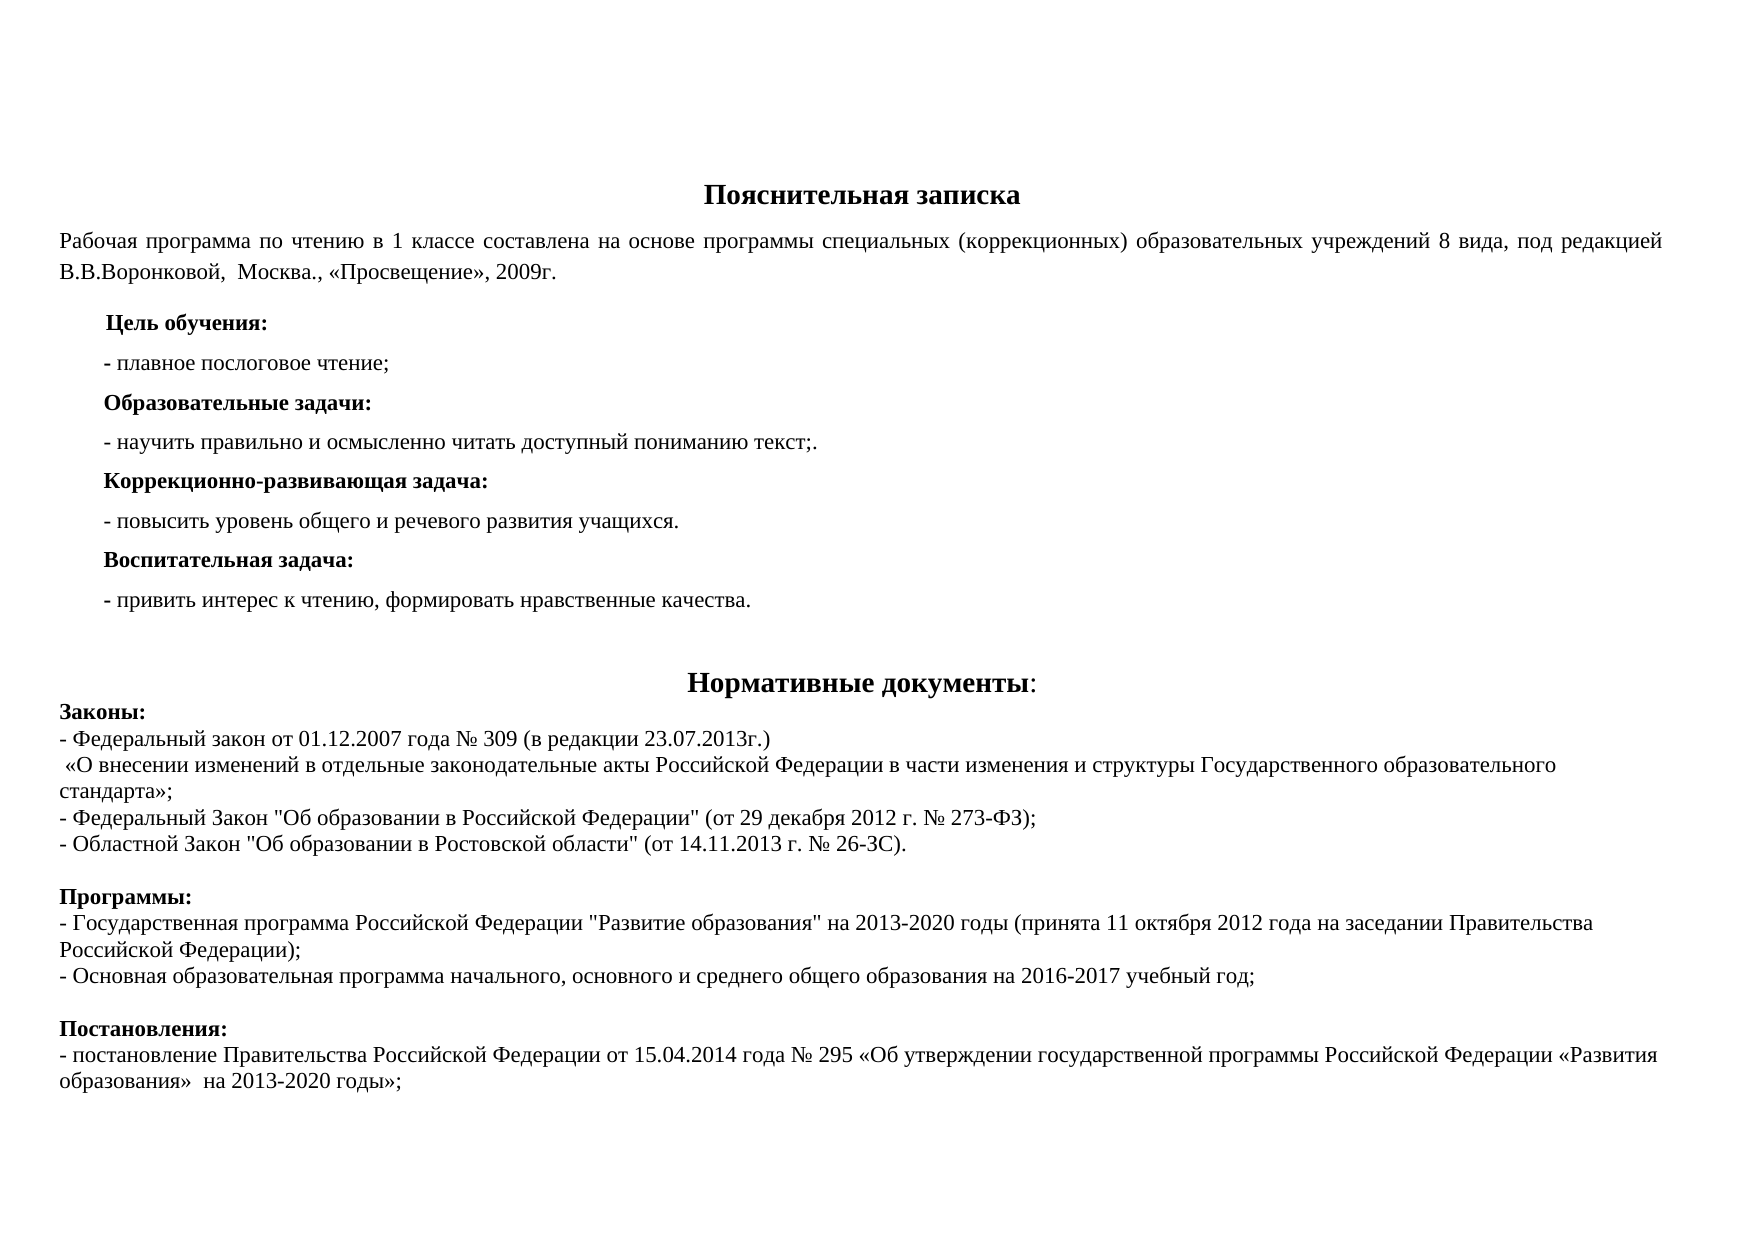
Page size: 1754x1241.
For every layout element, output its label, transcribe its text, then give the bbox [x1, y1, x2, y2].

text - научить правильно и осмысленно читать доступный пониманию текст;. [44, 428, 1665, 454]
text Законы: [59, 698, 1665, 725]
text - постановление Правительства Российской Федерации от 15.04.2014 года № 295 «Об утверждении государственной программы Российской Федерации «Развития образования» на 2013-2020 годы»; [59, 1041, 1665, 1094]
text - привить интерес к чтению, формировать нравственные качества. [44, 586, 1665, 612]
text - Основная образовательная программа начального, основного и среднего общего образования на 2016-2017 учебный год; [59, 962, 1665, 988]
text - повысить уровень общего и речевого развития учащихся. [44, 507, 1665, 533]
text «О внесении изменений в отдельные законодательные акты Российской Федерации в части изменения и структуры Государственного образовательного стандарта»; [59, 751, 1665, 804]
text Пояснительная записка [59, 177, 1665, 211]
text Рабочая программа по чтению в 1 классе составлена на основе программы специальных (коррекционных) образовательных учреждений 8 вида, под редакцией В.В.Воронковой, Москва., «Просвещение», 2009г. [59, 227, 1665, 284]
text - Федеральный закон от 01.12.2007 года № 309 (в редакции 23.07.2013г.) [59, 725, 1665, 751]
text - Государственная программа Российской Федерации "Развитие образования" на 2013-2020 годы (принята 11 октября 2012 года на заседании Правительства Российской Федерации); [59, 909, 1665, 962]
text - Областной Закон "Об образовании в Ростовской области" (от 14.11.2013 г. № 26-ЗС). [59, 830, 1665, 857]
text Коррекционно-развивающая задача: [44, 467, 1665, 494]
text Нормативные документы: [59, 665, 1665, 698]
text Программы: [59, 883, 1665, 909]
text Постановления: [59, 1015, 1665, 1041]
text - плавное послоговое чтение; [44, 349, 1665, 375]
text Воспитательная задача: [44, 546, 1665, 573]
text - Федеральный Закон "Об образовании в Российской Федерации" (от 29 декабря . № 273-ФЗ); [59, 804, 1665, 830]
text Цель обучения: [59, 309, 1665, 335]
text Образовательные задачи: [44, 388, 1665, 415]
